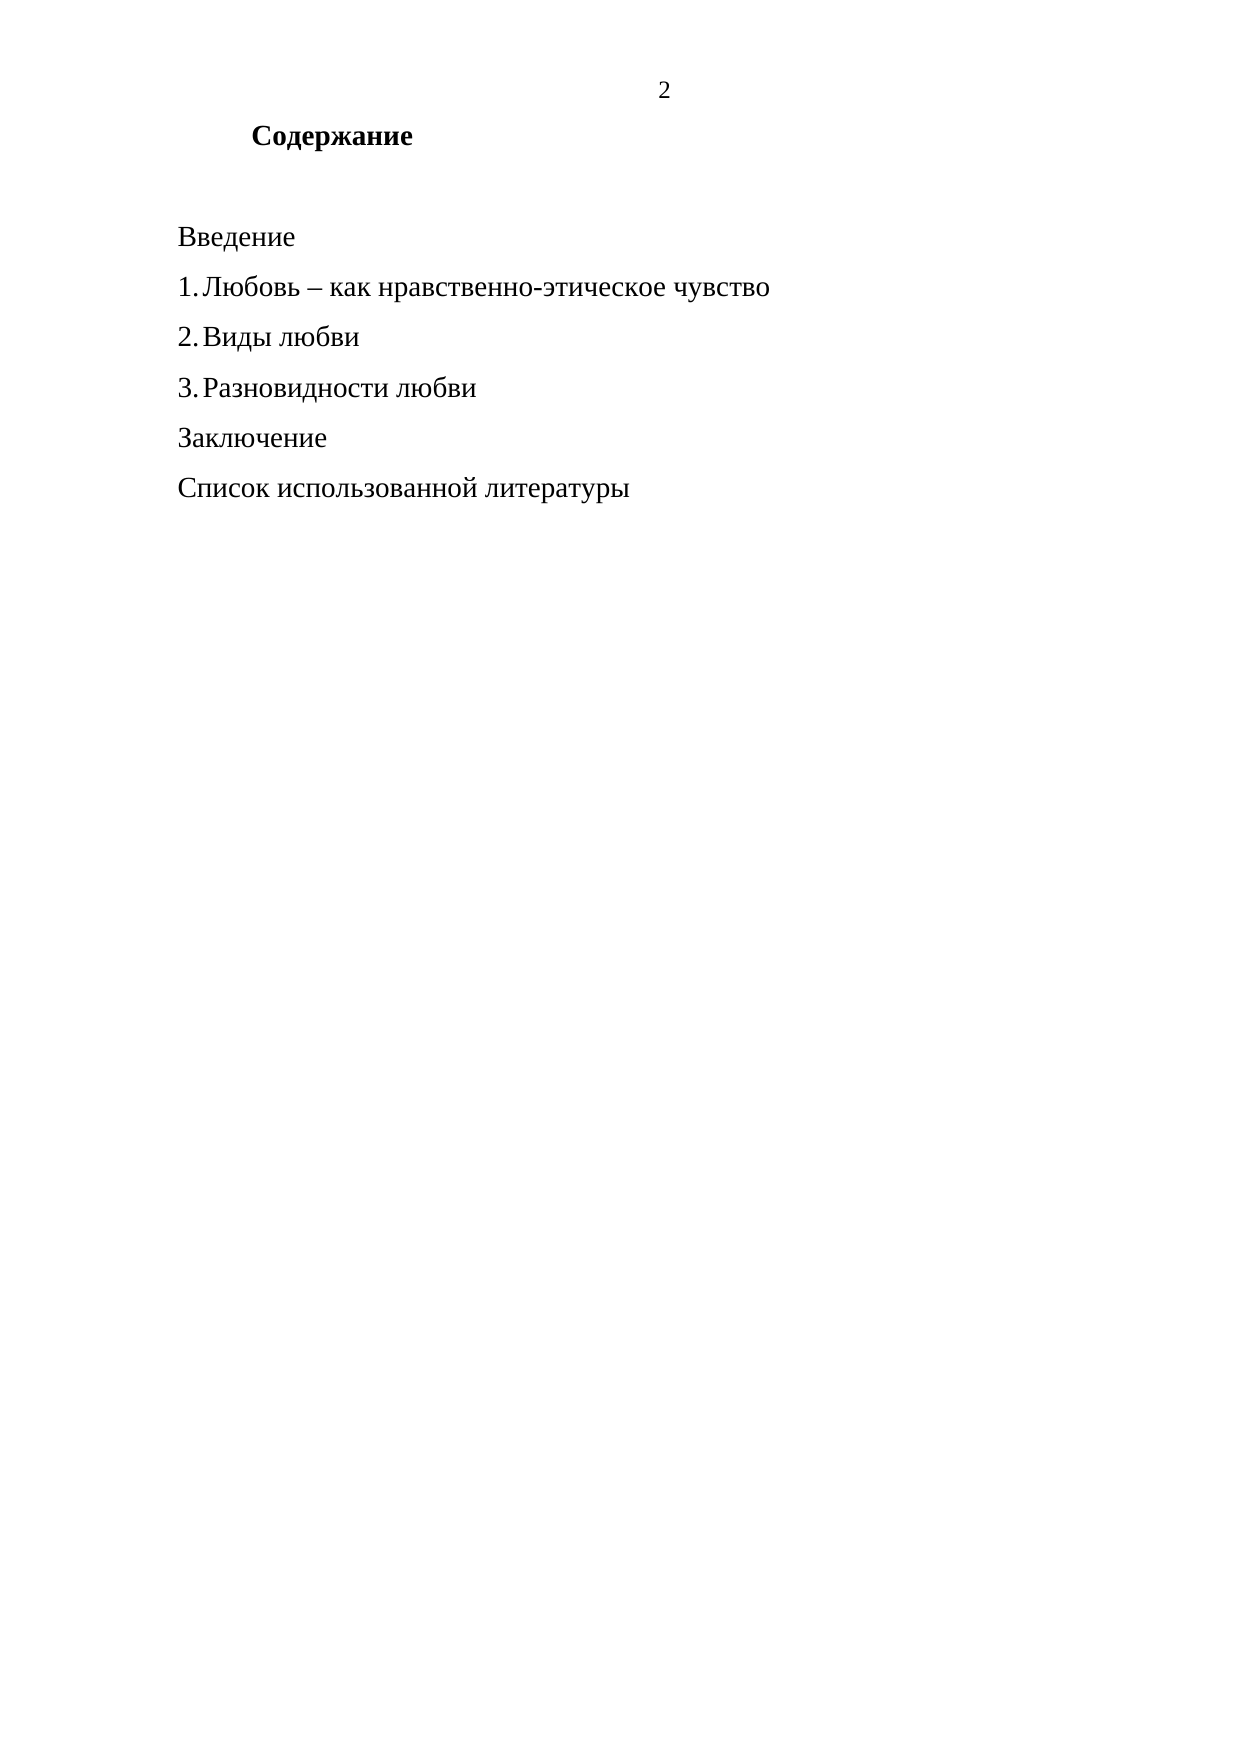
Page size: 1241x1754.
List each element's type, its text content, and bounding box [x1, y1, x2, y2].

text Введение [177, 219, 1152, 252]
list Любовь – как нравственно-этическое чувство [177, 269, 1152, 303]
list Разновидности любви [177, 370, 1152, 403]
text Заключение [177, 420, 1152, 453]
text Список использованной литературы [177, 470, 1152, 504]
list Виды любви [177, 319, 1152, 353]
text Содержание [177, 118, 1152, 152]
